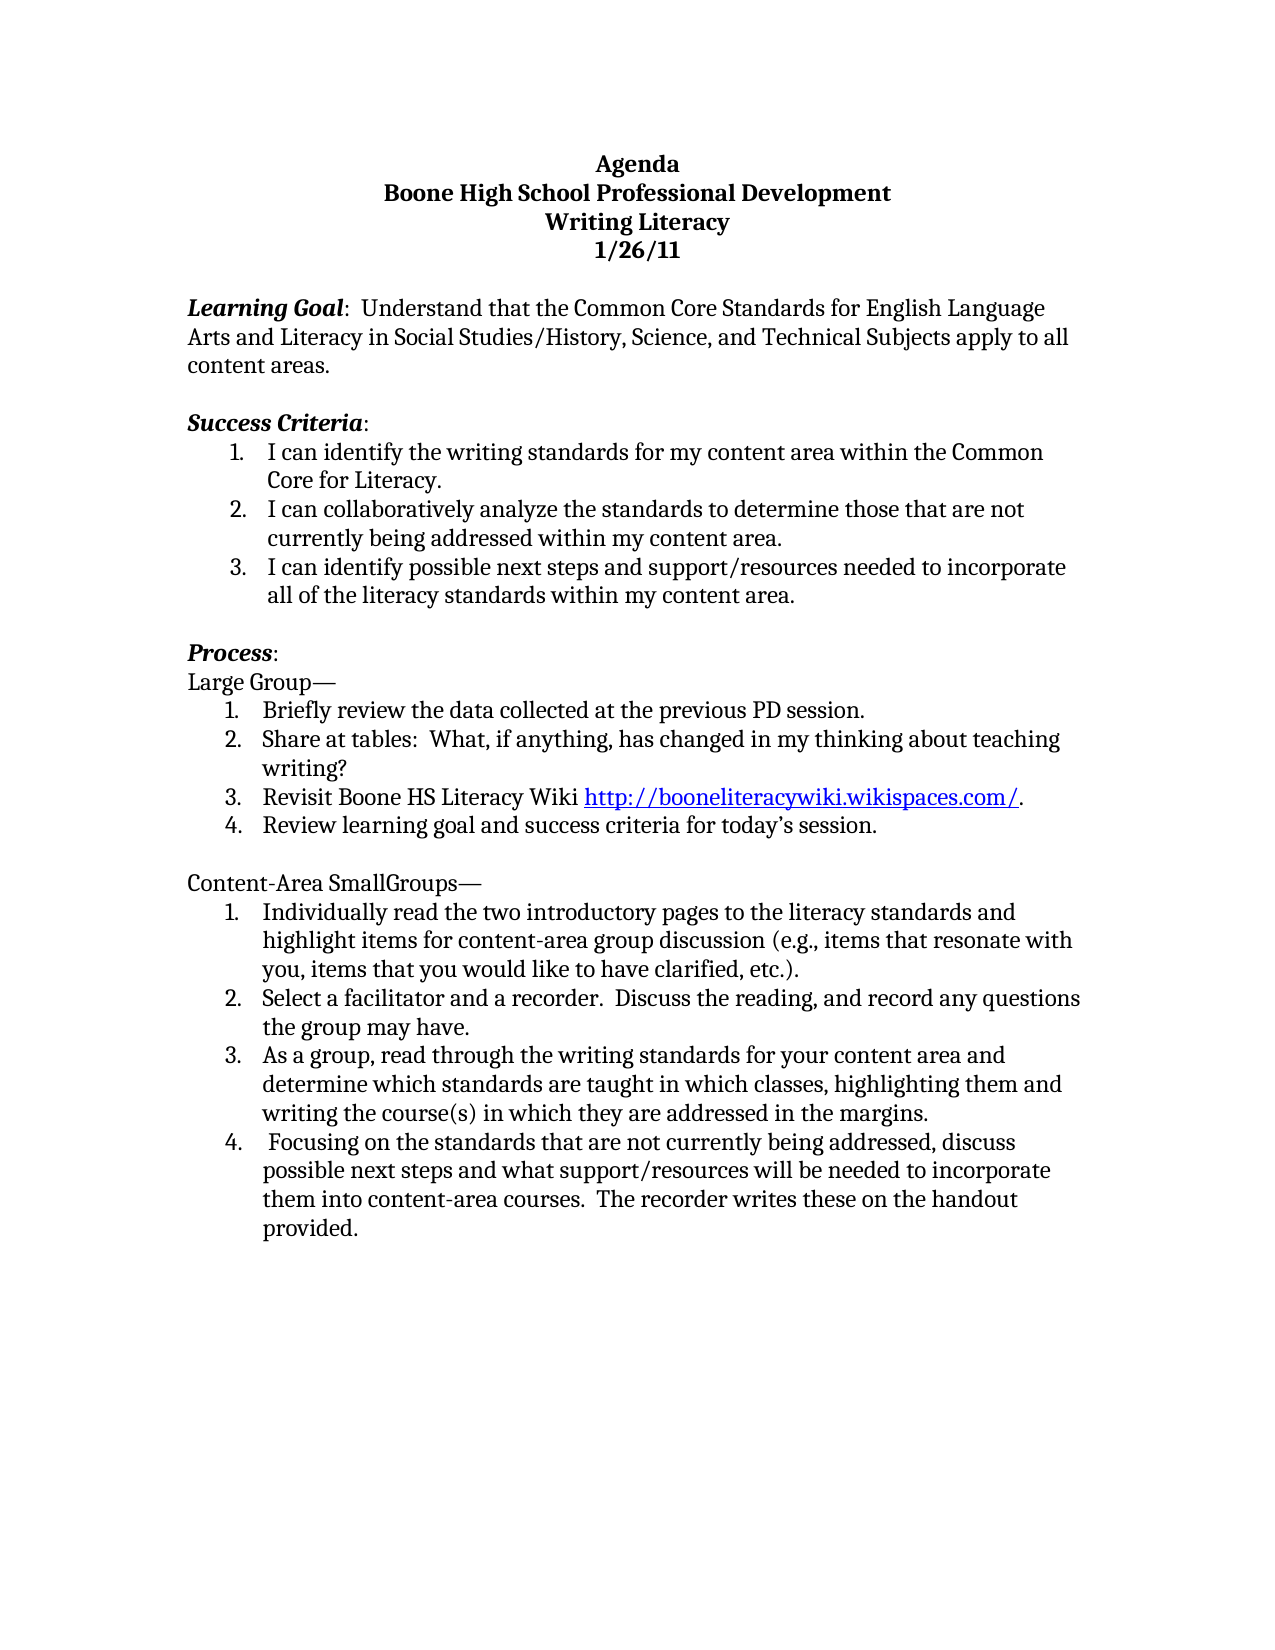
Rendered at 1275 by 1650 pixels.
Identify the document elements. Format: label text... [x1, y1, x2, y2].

list I can collaboratively analyze the standards to determine those that are not currently being addressed within my content area. [230, 495, 1087, 552]
list Select a facilitator and a recorder. Discuss the reading, and record any questions the group may have. [225, 984, 1087, 1041]
text 1/26/11 [187, 236, 1087, 265]
list Focusing on the standards that are not currently being addressed, discuss possible next steps and what support/resources will be needed to incorporate them into content-area courses. The recorder writes these on the handout provided. [225, 1127, 1087, 1242]
text Process: [187, 639, 1087, 667]
list As a group, read through the writing standards for your content area and determine which standards are taught in which classes, highlighting them and writing the course(s) in which they are addressed in the margins. [225, 1041, 1087, 1127]
text Agenda [187, 150, 1087, 179]
text Learning Goal: Understand that the Common Core Standards for English Language Arts and Literacy in Social Studies/History, Science, and Technical Subjects apply to all content areas. [187, 294, 1087, 380]
text Success Criteria: [187, 409, 1087, 437]
list I can identify possible next steps and support/resources needed to incorporate all of the literacy standards within my content area. [230, 552, 1087, 610]
text Large Group— [187, 667, 1087, 696]
list Individually read the two introductory pages to the literacy standards and highlight items for content-area group discussion (e.g., items that resonate with you, items that you would like to have clarified, etc.). [225, 897, 1087, 984]
list Share at tables: What, if anything, has changed in my thinking about teaching writing? [225, 725, 1087, 782]
list Briefly review the data collected at the previous PD session. [225, 696, 1087, 725]
list I can identify the writing standards for my content area within the Common Core for Literacy. [230, 437, 1087, 495]
list Review learning goal and success criteria for today’s session. [225, 811, 1087, 840]
list Revisit Boone HS Literacy Wiki http://booneliteracywiki.wikispaces.com/. [225, 782, 1087, 811]
text Writing Literacy [187, 207, 1087, 236]
text Boone High School Professional Development [187, 179, 1087, 207]
text Content-Area SmallGroups— [187, 869, 1087, 897]
